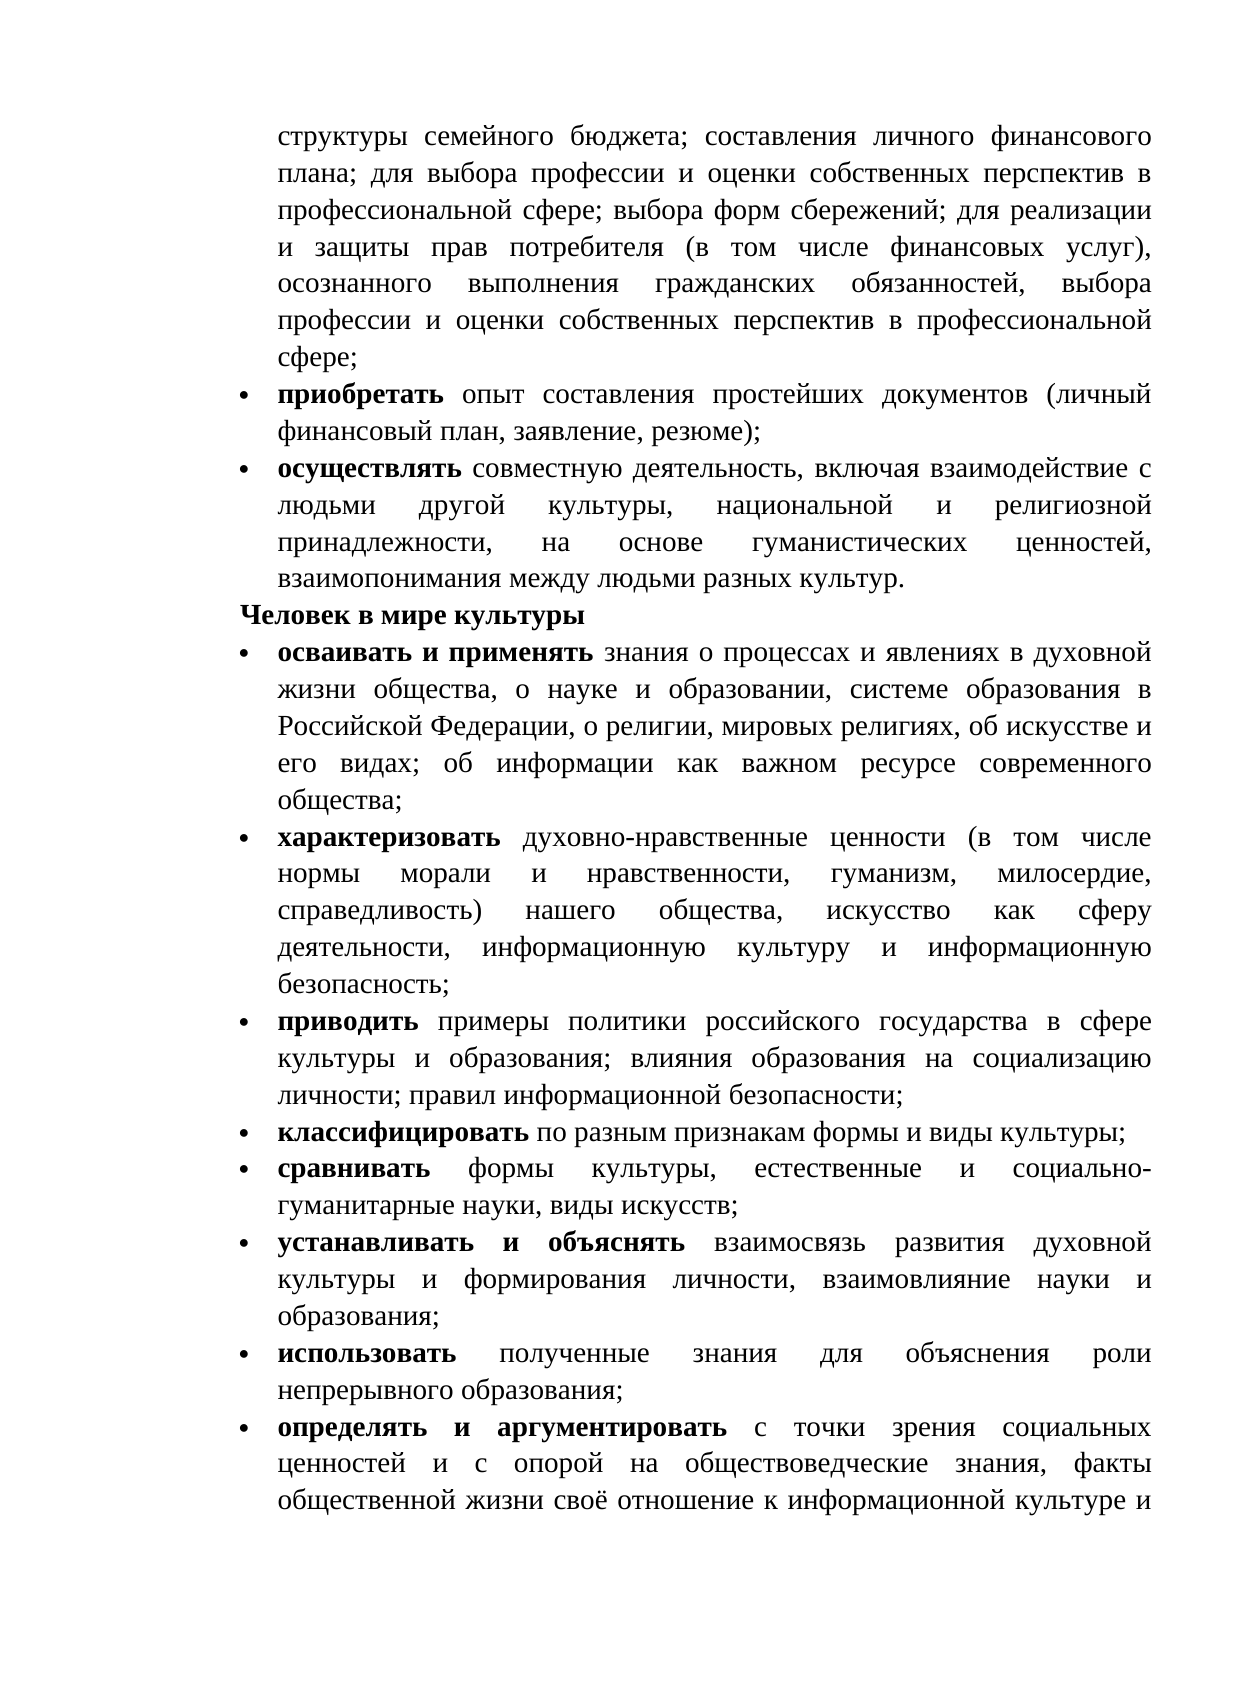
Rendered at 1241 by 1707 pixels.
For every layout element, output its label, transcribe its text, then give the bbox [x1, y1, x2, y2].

list характеризовать духовно-нравственные ценности (в том числе нормы морали и нравственности, гуманизм, милосердие, справедливость) нашего общества, искусство как сферу деятельности, информационную культуру и информационную безопасность; [240, 819, 1152, 1000]
list приводить примеры политики российского государства в сфере культуры и образования; влияния образования на социализацию личности; правил информационной безопасности; [240, 1003, 1152, 1110]
list приобретать опыт составления простейших документов (личный финансовый план, заявление, резюме); [240, 376, 1152, 447]
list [240, 118, 1152, 373]
list сравнивать формы культуры, естественные и социально-гуманитарные науки, виды искусств; [240, 1151, 1152, 1221]
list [240, 1409, 1152, 1516]
text Человек в мире культуры [177, 597, 1152, 631]
list классифицировать по разным признакам формы и виды культуры; [240, 1114, 1152, 1147]
list использовать полученные знания для объяснения роли непрерывного образования; [240, 1335, 1152, 1405]
list устанавливать и объяснять взаимосвязь развития духовной культуры и формирования личности, взаимовлияние науки и образования; [240, 1224, 1152, 1332]
list осваивать и применять знания о процессах и явлениях в духовной жизни общества, о науке и образовании, системе образования в Российской Федерации, о религии, мировых религиях, об искусстве и его видах; об информации как важном ресурсе современного общества; [240, 634, 1152, 815]
list осуществлять совместную деятельность, включая взаимодействие с людьми другой культуры, национальной и религиозной принадлежности, на основе гуманистических ценностей, взаимопонимания между людьми разных культур. [240, 450, 1152, 594]
